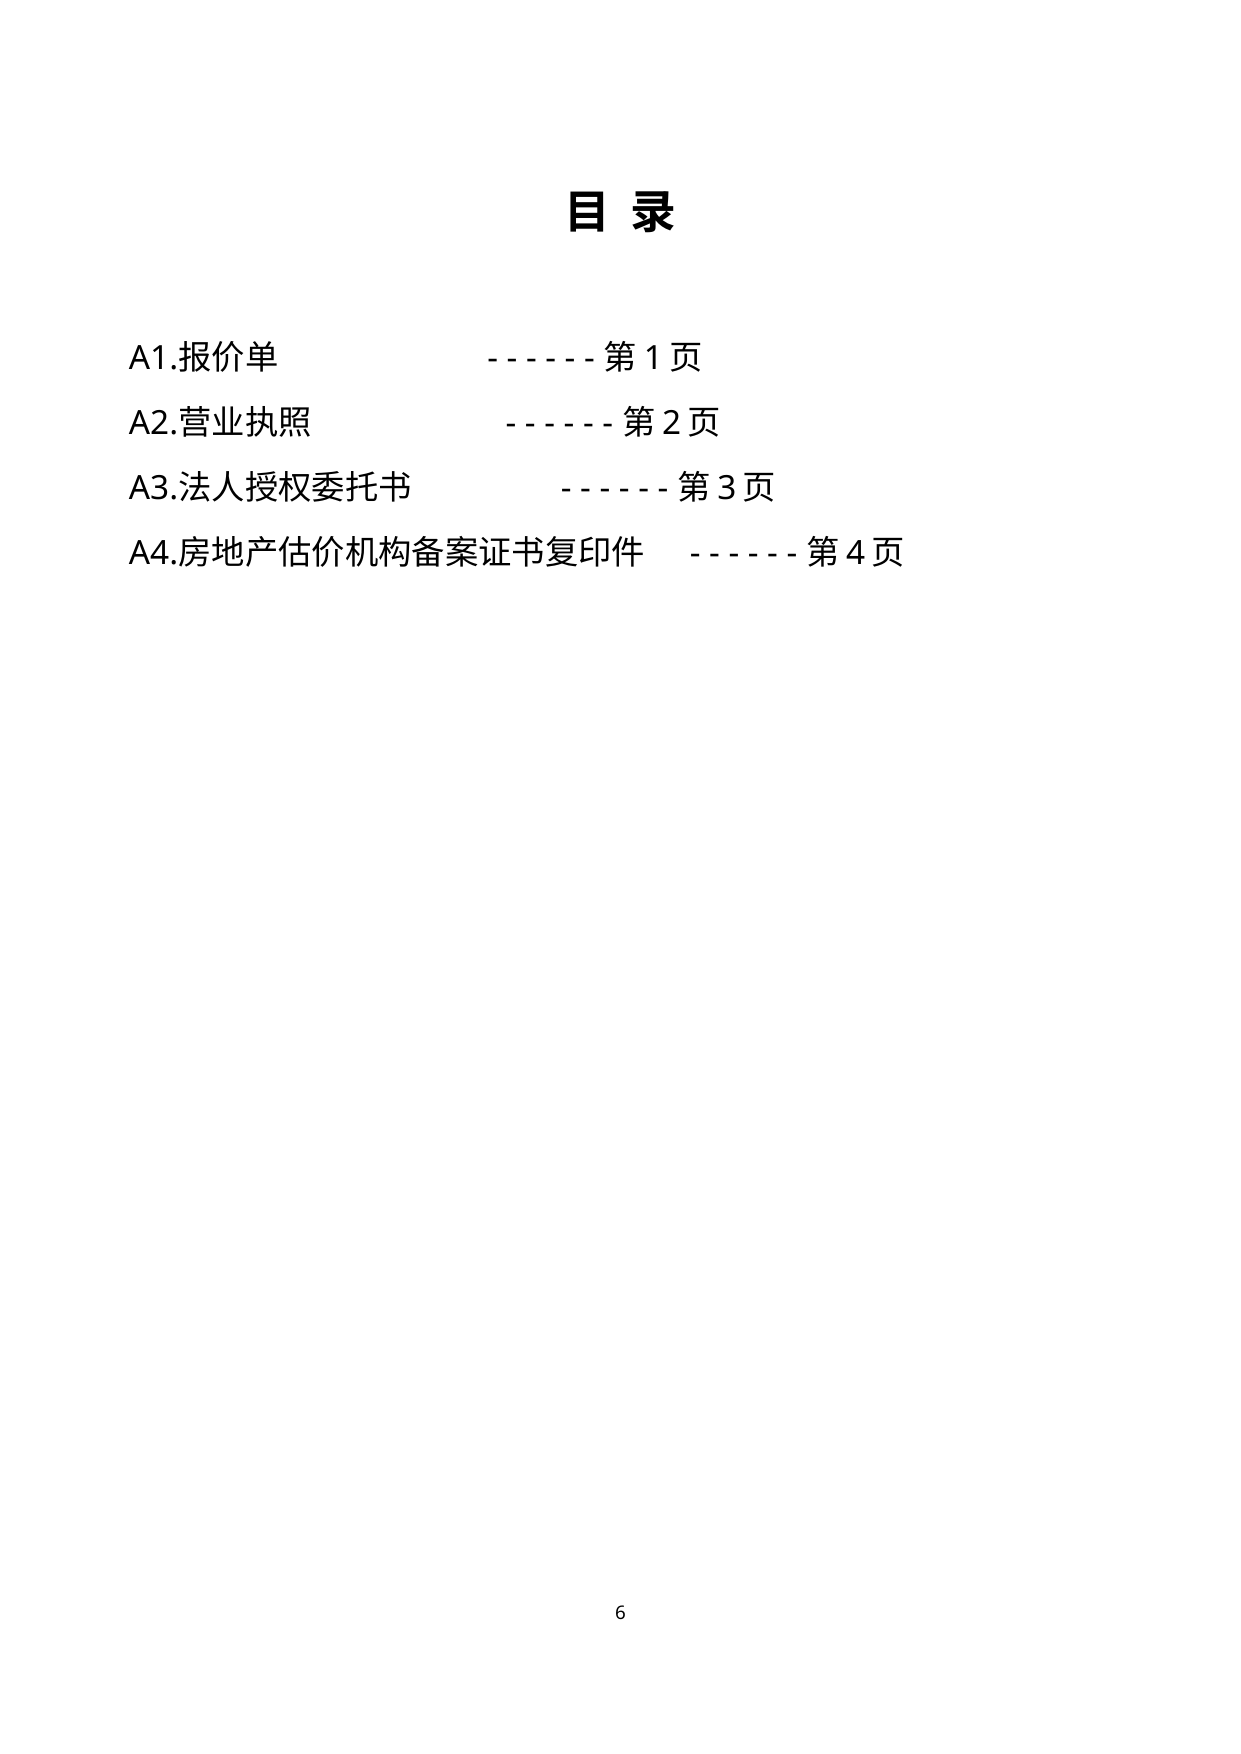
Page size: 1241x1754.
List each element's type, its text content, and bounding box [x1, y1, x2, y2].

text A1.报价单 - - - - - - 第1页 [129, 322, 1111, 387]
text 目 录 [129, 160, 1111, 257]
text A4.房地产估价机构备案证书复印件 - - - - - - 第4页 [129, 517, 1111, 582]
text A2.营业执照 - - - - - - 第2页 [129, 387, 1111, 452]
text A3.法人授权委托书 - - - - - - 第3页 [129, 452, 1111, 517]
